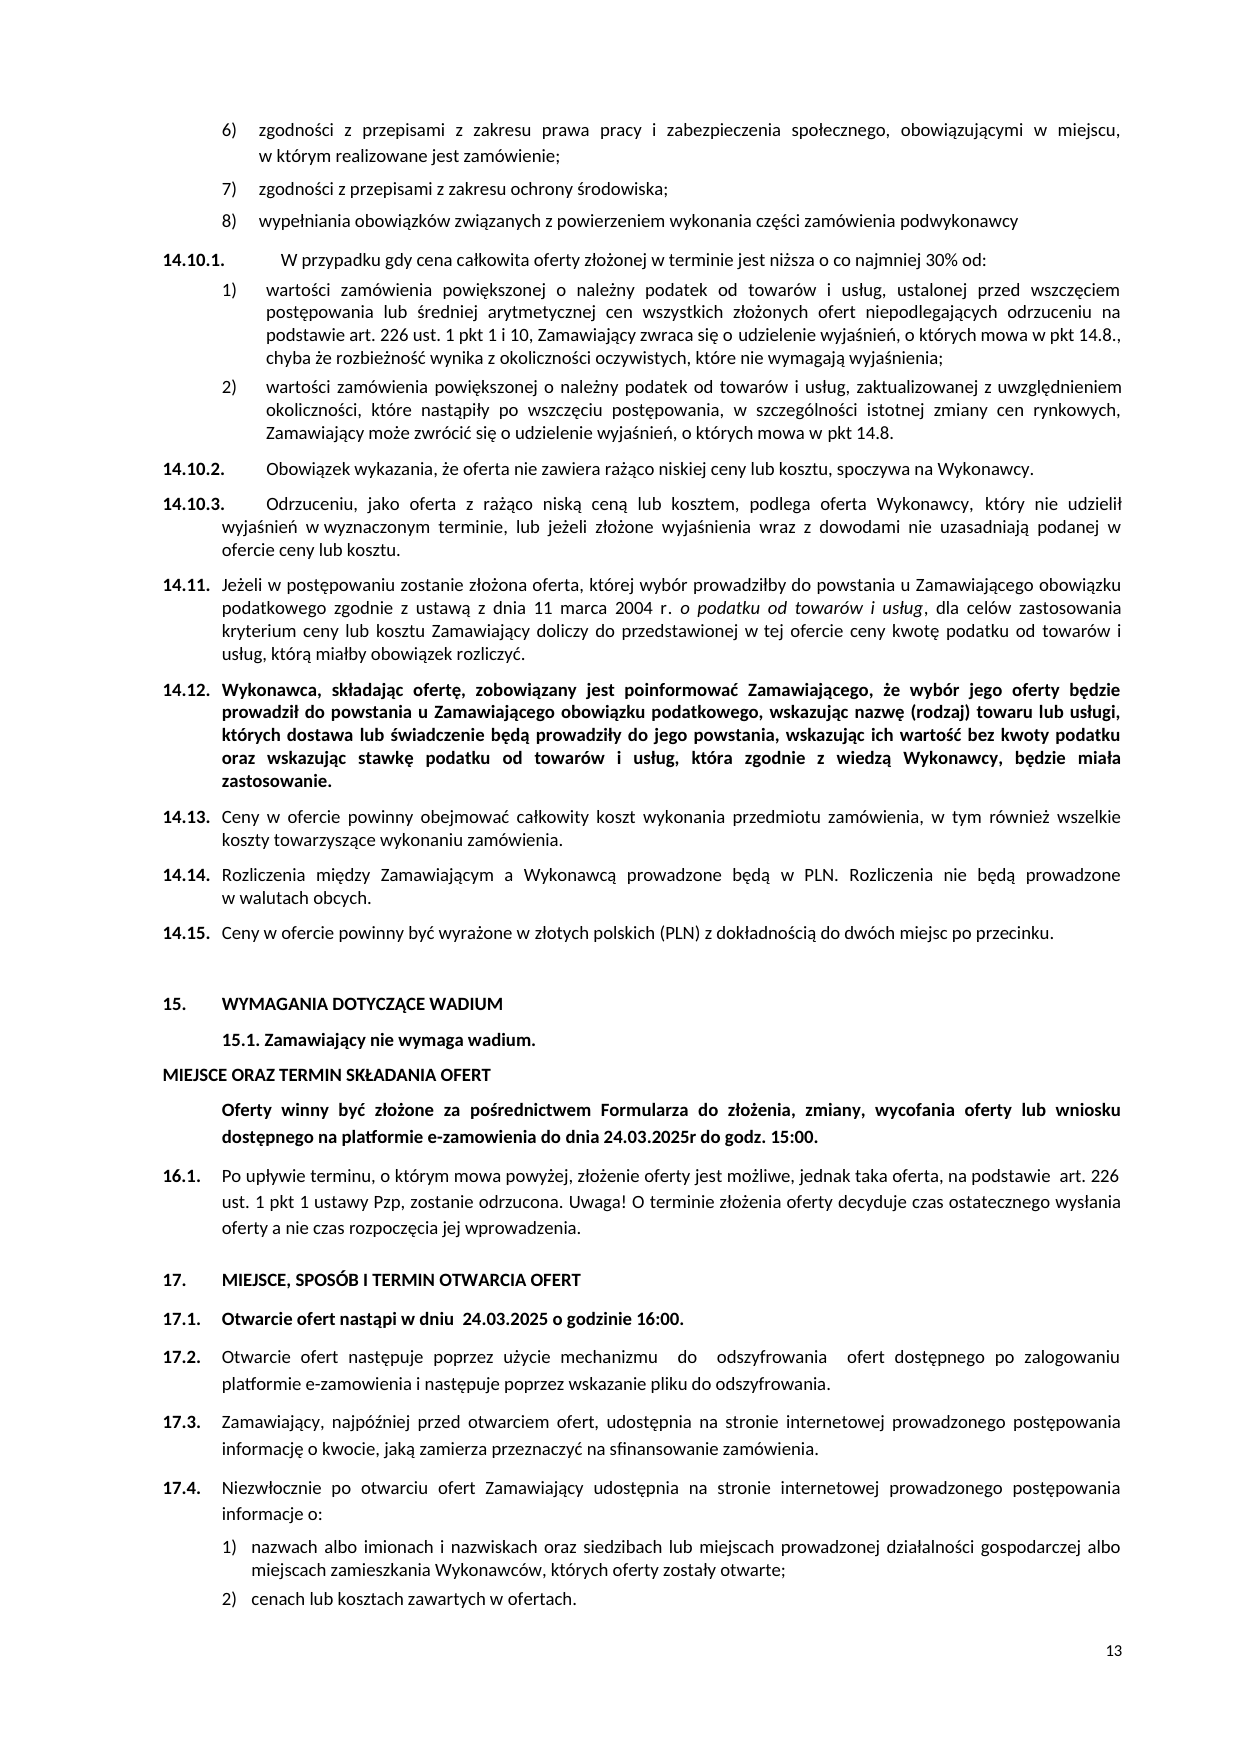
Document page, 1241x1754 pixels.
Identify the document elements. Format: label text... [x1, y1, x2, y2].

list cenach lub kosztach zawartych w ofertach. [222, 1587, 1122, 1610]
list Ceny w ofercie powinny obejmować całkowity koszt wykonania przedmiotu zamówienia, w tym również wszelkie koszty towarzyszące wykonaniu zamówienia. [162, 805, 1122, 851]
list Rozliczenia między Zamawiającym a Wykonawcą prowadzone będą w PLN. Rozliczenia nie będą prowadzone w walutach obcych. [162, 863, 1122, 909]
list Wykonawca, składając ofertę, zobowiązany jest poinformować Zamawiającego, że wybór jego oferty będzie prowadził do powstania u Zamawiającego obowiązku podatkowego, wskazując nazwę (rodzaj) towaru lub usługi, których dostawa lub świadczenie będą prowadziły do jego powstania, wskazując ich wartość bez kwoty podatku oraz wskazując stawkę podatku od towarów i usług, która zgodnie z wiedzą Wykonawcy, będzie miała zastosowanie. [162, 678, 1122, 792]
list W przypadku gdy cena całkowita oferty złożonej w terminie jest niższa o co najmniej 30% od: [162, 248, 1122, 271]
list Otwarcie ofert następuje poprzez użycie mechanizmu do odszyfrowania ofert dostępnego po zalogowaniu platformie e-zamowienia i następuje poprzez wskazanie pliku do odszyfrowania. [162, 1346, 1122, 1395]
list zgodności z przepisami z zakresu ochrony środowiska; [222, 177, 1122, 200]
list Niezwłocznie po otwarciu ofert Zamawiający udostępnia na stronie internetowej prowadzonego postępowania informacje o: [162, 1476, 1122, 1525]
list MIEJSCE, SPOSÓB I TERMIN OTWARCIA OFERT [162, 1268, 1122, 1291]
text MIEJSCE ORAZ TERMIN SKŁADANIA OFERT [162, 1063, 1122, 1086]
list Po upływie terminu, o którym mowa powyżej, złożenie oferty jest możliwe, jednak taka oferta, na podstawie art. 226 ust. 1 pkt 1 ustawy Pzp, zostanie odrzucona. Uwaga! O terminie złożenia oferty decyduje czas ostatecznego wysłania oferty a nie czas rozpoczęcia jej wprowadzenia. [162, 1164, 1122, 1239]
list Ceny w ofercie powinny być wyrażone w złotych polskich (PLN) z dokładnością do dwóch miejsc po przecinku. [162, 921, 1122, 944]
list Odrzuceniu, jako oferta z rażąco niską ceną lub kosztem, podlega oferta Wykonawcy, który nie udzielił wyjaśnień w wyznaczonym terminie, lub jeżeli złożone wyjaśnienia wraz z dowodami nie uzasadniają podanej w ofercie ceny lub kosztu. [162, 492, 1122, 561]
list zgodności z przepisami z zakresu prawa pracy i zabezpieczenia społecznego, obowiązującymi w miejscu, w którym realizowane jest zamówienie; [222, 118, 1122, 167]
list Zamawiający, najpóźniej przed otwarciem ofert, udostępnia na stronie internetowej prowadzonego postępowania informację o kwocie, jaką zamierza przeznaczyć na sfinansowanie zamówienia. [162, 1411, 1122, 1460]
list nazwach albo imionach i nazwiskach oraz siedzibach lub miejscach prowadzonej działalności gospodarczej albo miejscach zamieszkania Wykonawców, których oferty zostały otwarte; [222, 1535, 1122, 1581]
list Otwarcie ofert nastąpi w dniu 24.03.2025 o godzinie 16:00. [162, 1307, 1122, 1329]
list Oferty winny być złożone za pośrednictwem Formularza do złożenia, zmiany, wycofania oferty lub wniosku dostępnego na platformie e-zamowienia do dnia 24.03.2025r do godz. 15:00. [222, 1098, 1122, 1148]
list Jeżeli w postępowaniu zostanie złożona oferta, której wybór prowadziłby do powstania u Zamawiającego obowiązku podatkowego zgodnie z ustawą z dnia 11 marca 2004 r. o podatku od towarów i usług, dla celów zastosowania kryterium ceny lub kosztu Zamawiający doliczy do przedstawionej w tej ofercie ceny kwotę podatku od towarów i usług, którą miałby obowiązek rozliczyć. [162, 573, 1122, 665]
list wartości zamówienia powiększonej o należny podatek od towarów i usług, zaktualizowanej z uwzględnieniem okoliczności, które nastąpiły po wszczęciu postępowania, w szczególności istotnej zmiany cen rynkowych, Zamawiający może zwrócić się o udzielenie wyjaśnień, o których mowa w pkt 14.8. [222, 376, 1122, 444]
list wypełniania obowiązków związanych z powierzeniem wykonania części zamówienia podwykonawcy [222, 210, 1122, 233]
text 15.1. Zamawiający nie wymaga wadium. [222, 1028, 1122, 1051]
list WYMAGANIA DOTYCZĄCE WADIUM [162, 992, 1122, 1015]
list Obowiązek wykazania, że oferta nie zawiera rażąco niskiej ceny lub kosztu, spoczywa na Wykonawcy. [162, 457, 1122, 480]
list wartości zamówienia powiększonej o należny podatek od towarów i usług, ustalonej przed wszczęciem postępowania lub średniej arytmetycznej cen wszystkich złożonych ofert niepodlegających odrzuceniu na podstawie art. 226 ust. 1 pkt 1 i 10, Zamawiający zwraca się o udzielenie wyjaśnień, o których mowa w pkt 14.8., chyba że rozbieżność wynika z okoliczności oczywistych, które nie wymagają wyjaśnienia; [222, 278, 1122, 369]
